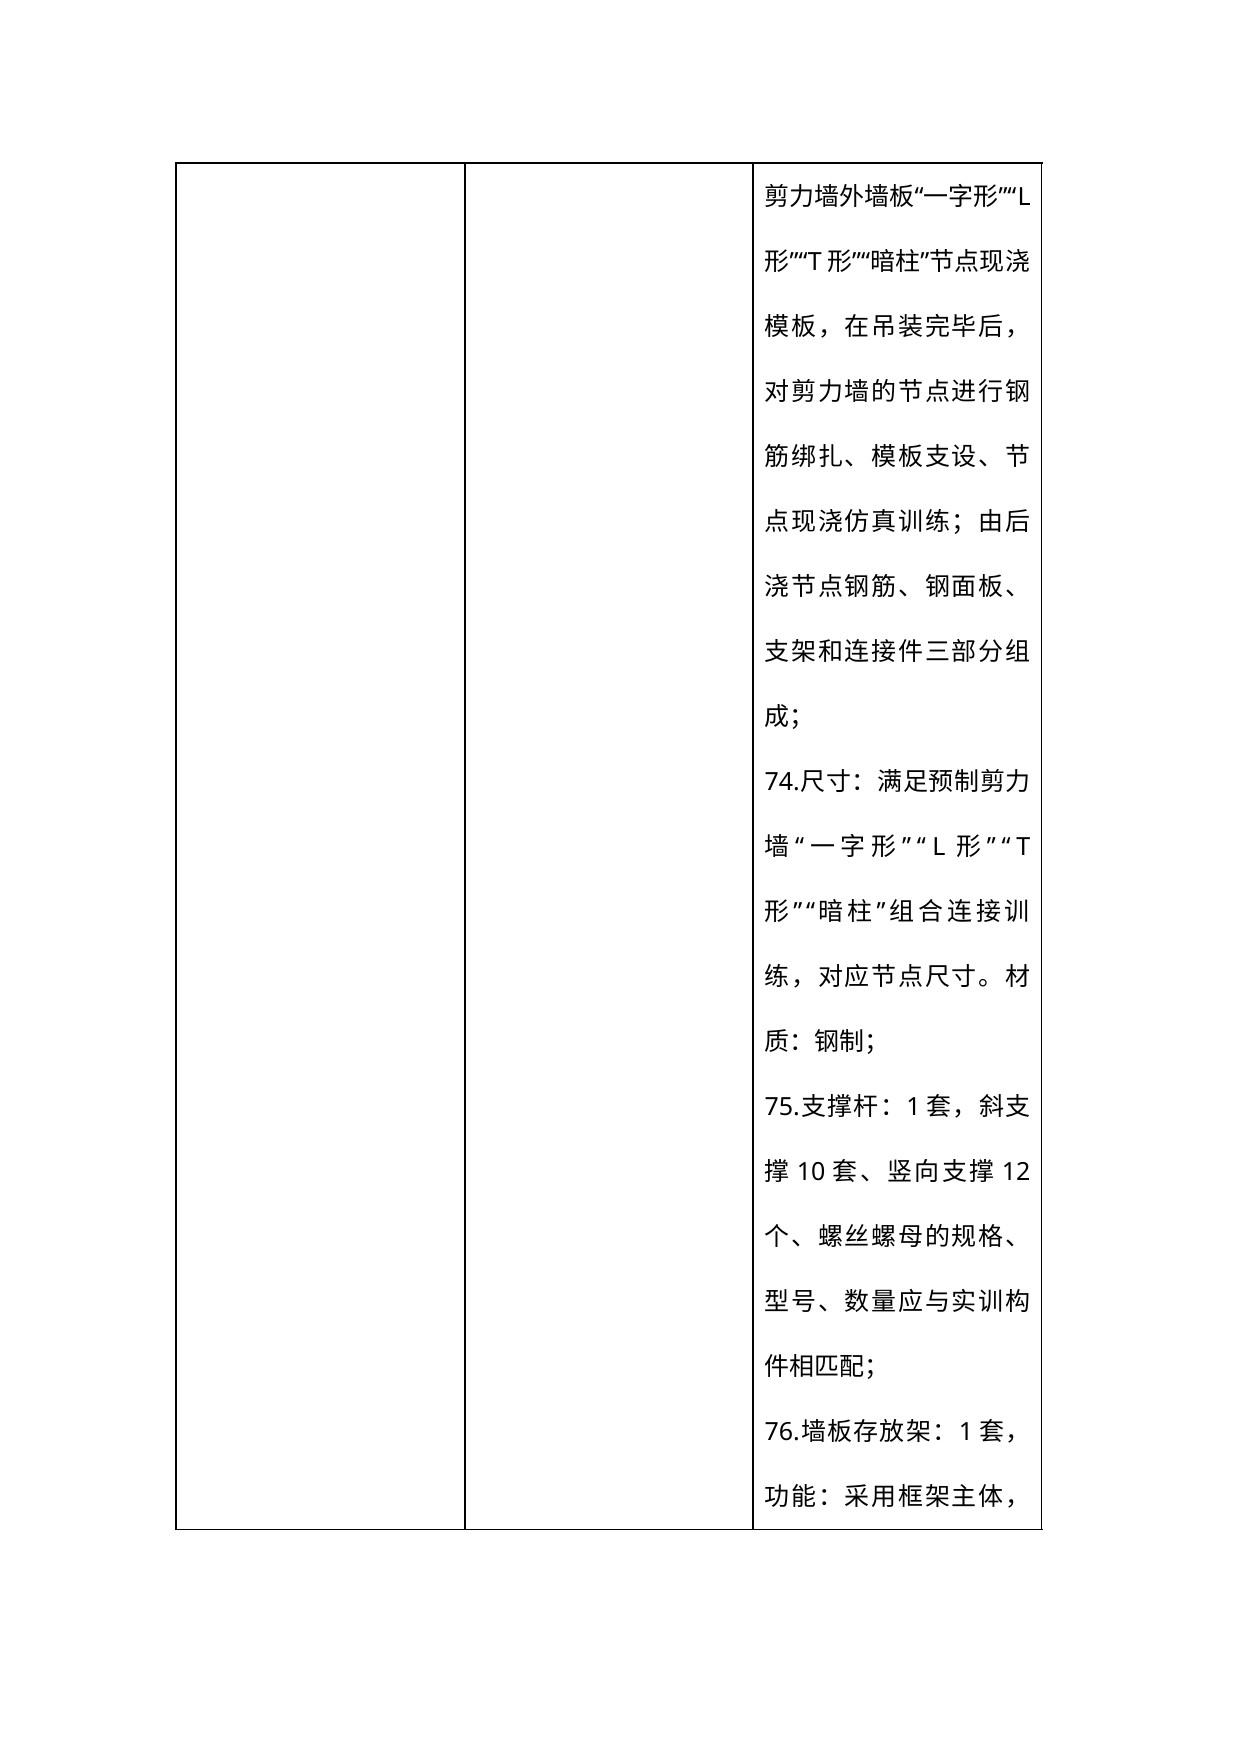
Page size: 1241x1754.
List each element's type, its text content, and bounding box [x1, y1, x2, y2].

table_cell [754, 164, 1041, 1528]
table_cell 2 [177, 164, 464, 1528]
table_cell [466, 164, 752, 1528]
